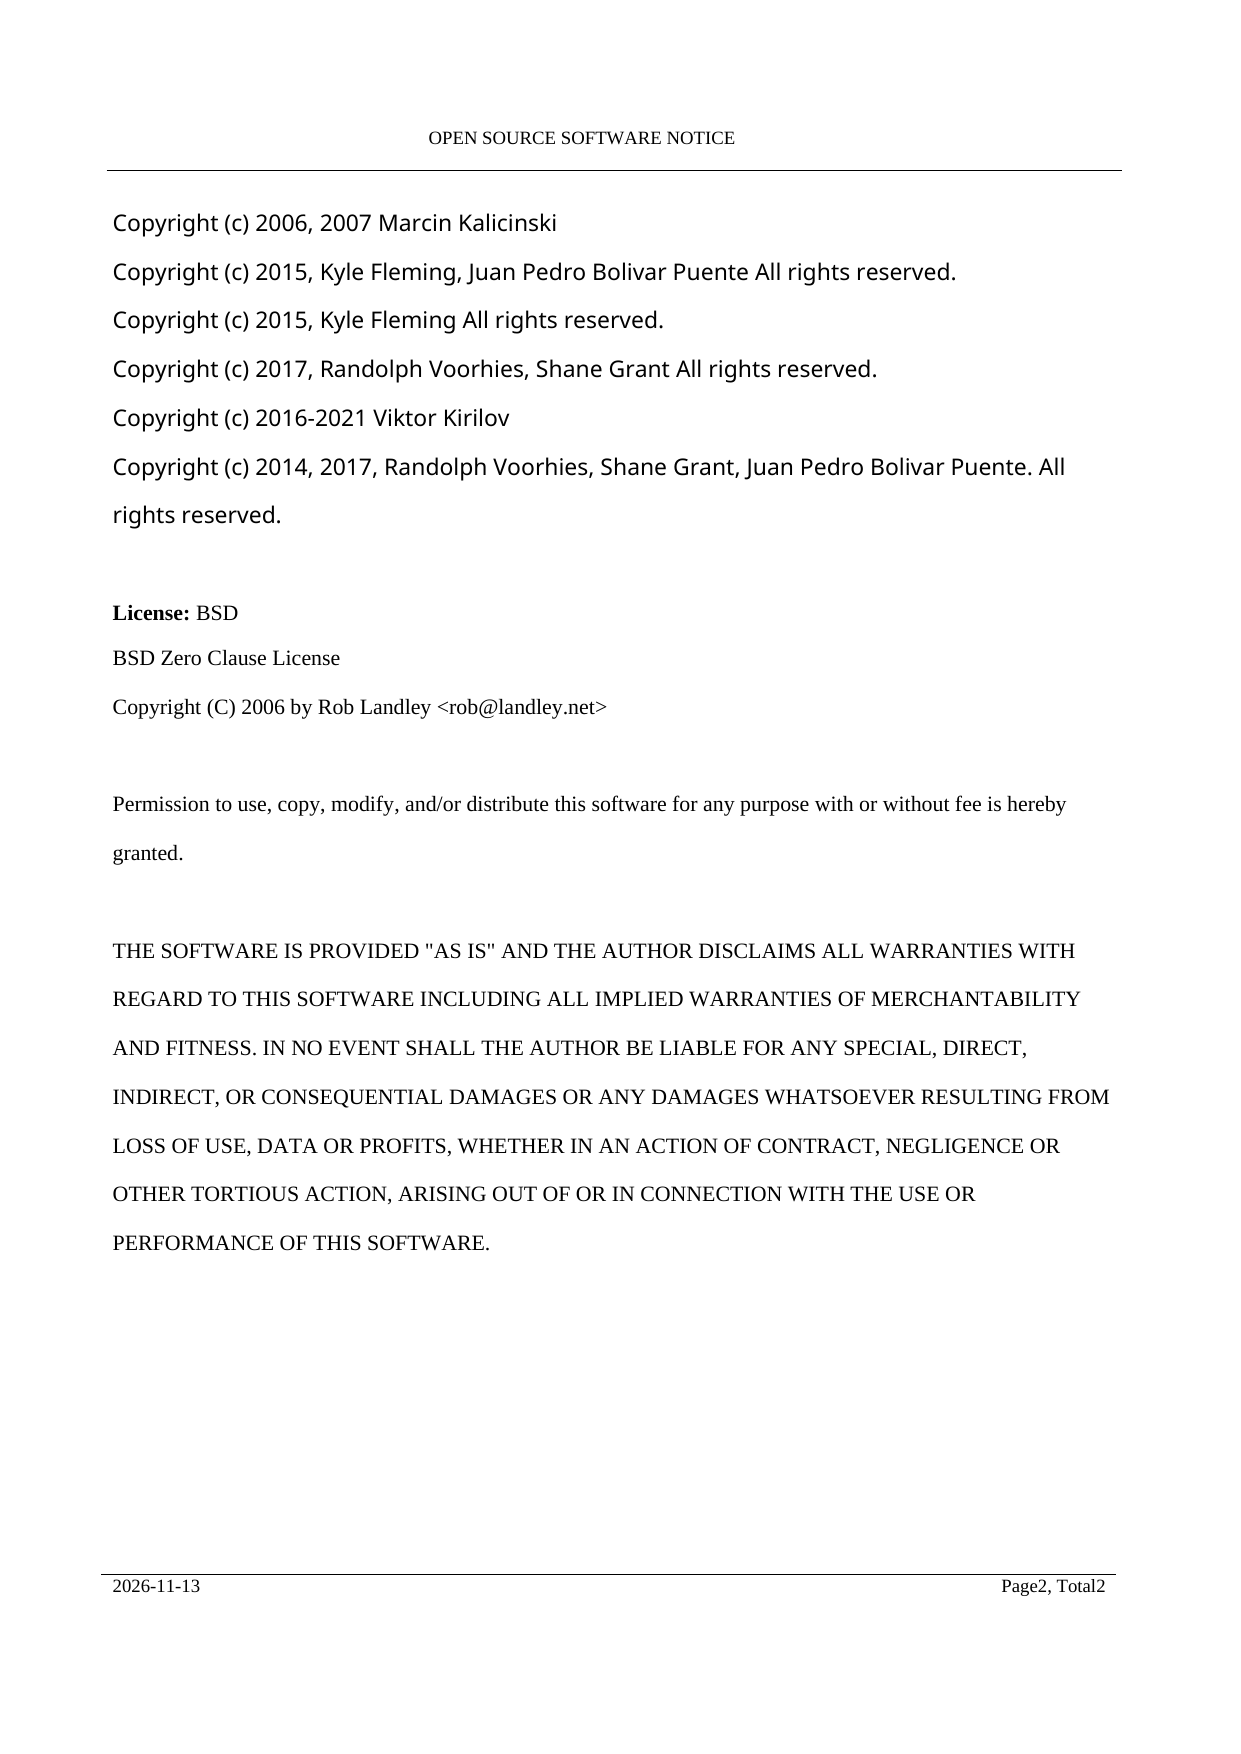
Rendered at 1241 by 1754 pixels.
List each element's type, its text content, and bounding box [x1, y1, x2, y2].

text BSD Zero Clause License Copyright (C) 2006 by Rob Landley <rob@landley.net> Permission to use, copy, modify, and/or distribute this software for any purpose with or without fee is hereby granted. THE SOFTWARE IS PROVIDED "AS IS" AND THE AUTHOR DISCLAIMS ALL WARRANTIES WITH REGARD TO THIS SOFTWARE INCLUDING ALL IMPLIED WARRANTIES OF MERCHANTABILITY AND FITNESS. IN NO EVENT SHALL THE AUTHOR BE LIABLE FOR ANY SPECIAL, DIRECT, INDIRECT, OR CONSEQUENTIAL DAMAGES OR ANY DAMAGES WHATSOEVER RESULTING FROM LOSS OF USE, DATA OR PROFITS, WHETHER IN AN ACTION OF CONTRACT, NEGLIGENCE OR OTHER TORTIOUS ACTION, ARISING OUT OF OR IN CONNECTION WITH THE USE OR PERFORMANCE OF THIS SOFTWARE. [112, 641, 1128, 1308]
text License: BSD [112, 596, 1128, 629]
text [112, 206, 1128, 580]
